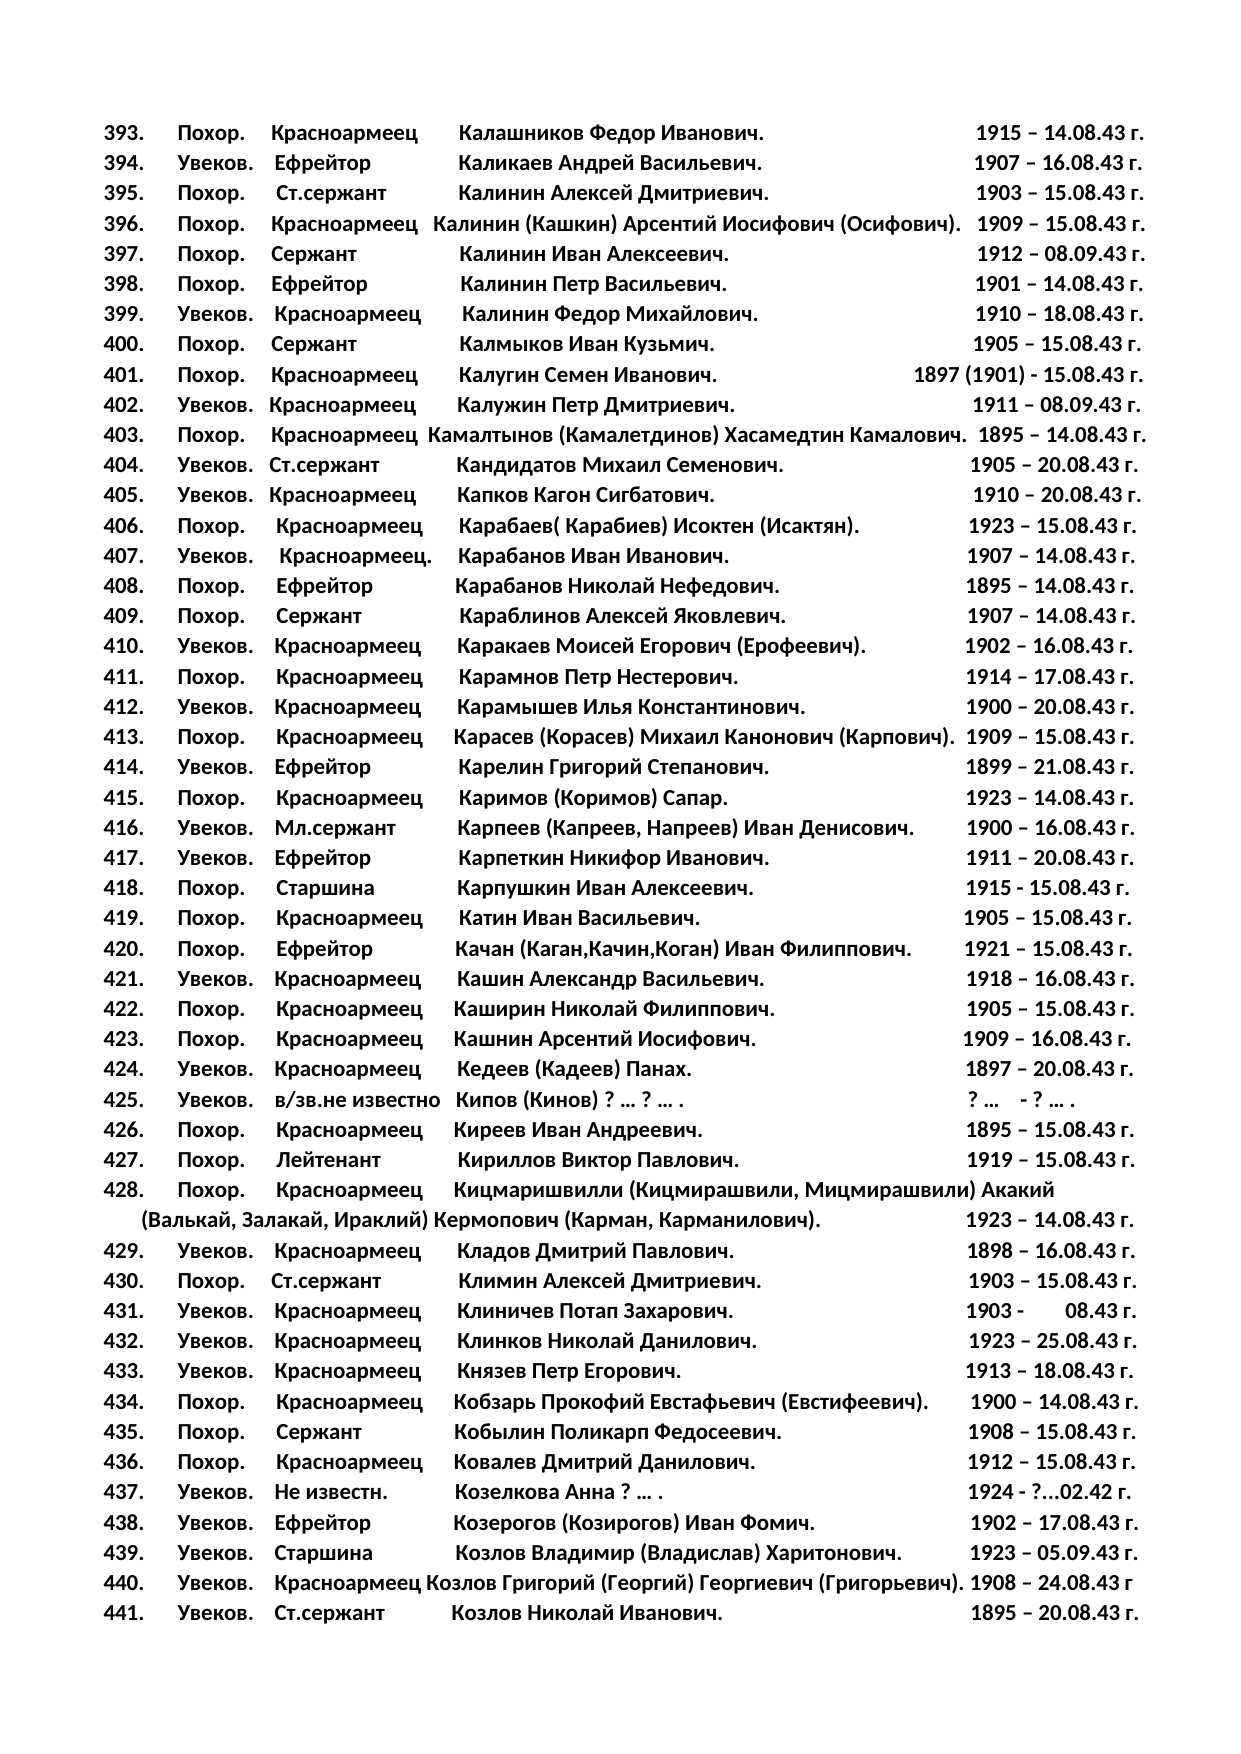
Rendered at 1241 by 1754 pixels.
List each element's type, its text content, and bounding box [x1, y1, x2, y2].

list Похор. Красноармеец Каримов (Коримов) Сапар. 1923 – 14.08.43 г. [103, 783, 1152, 811]
list Похор. Красноармеец Ковалев Дмитрий Данилович. 1912 – 15.08.43 г. [103, 1447, 1152, 1475]
list Похор. Старшина Карпушкин Иван Алексеевич. 1915 - 15.08.43 г. [103, 873, 1152, 901]
list Похор. Сержант Караблинов Алексей Яковлевич. 1907 – 14.08.43 г. [103, 601, 1152, 629]
list Похор. Сержант Калинин Иван Алексеевич. 1912 – 08.09.43 г. [103, 239, 1152, 267]
list Увеков. Ефрейтор Козерогов (Козирогов) Иван Фомич. 1902 – 17.08.43 г. [103, 1508, 1152, 1536]
list Похор. Лейтенант Кириллов Виктор Павлович. 1919 – 15.08.43 г. [103, 1145, 1152, 1173]
list Увеков. Красноармеец Клинков Николай Данилович. 1923 – 25.08.43 г. [103, 1326, 1152, 1354]
list Похор. Ефрейтор Карабанов Николай Нефедович. 1895 – 14.08.43 г. [103, 571, 1152, 599]
list Увеков. Мл.сержант Карпеев (Капреев, Напреев) Иван Денисович. 1900 – 16.08.43 г. [103, 813, 1152, 841]
list Увеков. Красноармеец Капков Кагон Сигбатович. 1910 – 20.08.43 г. [103, 481, 1152, 509]
list Похор. Красноармеец Кобзарь Прокофий Евстафьевич (Евстифеевич). 1900 – 14.08.43 г. [103, 1387, 1152, 1415]
list Увеков. Ст.сержант Козлов Николай Иванович. 1895 – 20.08.43 г. [103, 1598, 1152, 1626]
list Похор. Красноармеец Калашников Федор Иванович. 1915 – 14.08.43 г. [103, 118, 1152, 146]
list Похор. Красноармеец Кицмаришвилли (Кицмирашвили, Мицмирашвили) Акакий (Валькай, Залакай, Ираклий) Кермопович (Карман, Карманилович). 1923 – 14.08.43 г. [103, 1175, 1152, 1234]
list Увеков. Красноармеец Карамышев Илья Константинович. 1900 – 20.08.43 г. [103, 692, 1152, 720]
list Похор. Красноармеец Каширин Николай Филиппович. 1905 – 15.08.43 г. [103, 994, 1152, 1022]
list Увеков. Красноармеец Калинин Федор Михайлович. 1910 – 18.08.43 г. [103, 299, 1152, 327]
list Похор. Красноармеец Карамнов Петр Нестерович. 1914 – 17.08.43 г. [103, 662, 1152, 690]
list Похор. Красноармеец Калинин (Кашкин) Арсентий Иосифович (Осифович). 1909 – 15.08.43 г. [103, 209, 1152, 237]
list Увеков. Красноармеец Калужин Петр Дмитриевич. 1911 – 08.09.43 г. [103, 390, 1152, 418]
list Похор. Красноармеец Калугин Семен Иванович. 1897 (1901) - 15.08.43 г. [103, 360, 1152, 388]
list Увеков. Красноармеец Князев Петр Егорович. 1913 – 18.08.43 г. [103, 1357, 1152, 1385]
list Похор. Красноармеец Камалтынов (Камалетдинов) Хасамедтин Камалович. 1895 – 14.08.43 г. [103, 420, 1152, 448]
list Увеков. Красноармеец Кладов Дмитрий Павлович. 1898 – 16.08.43 г. [103, 1236, 1152, 1264]
list Увеков. Ефрейтор Каликаев Андрей Васильевич. 1907 – 16.08.43 г. [103, 148, 1152, 176]
list Увеков. Красноармеец Кедеев (Кадеев) Панах. 1897 – 20.08.43 г. [103, 1054, 1152, 1083]
list Похор. Красноармеец Карабаев( Карабиев) Исоктен (Исактян). 1923 – 15.08.43 г. [103, 511, 1152, 539]
list Увеков. Красноармеец Клиничев Потап Захарович. 1903 - 08.43 г. [103, 1296, 1152, 1324]
list Похор. Ефрейтор Качан (Каган,Качин,Коган) Иван Филиппович. 1921 – 15.08.43 г. [103, 934, 1152, 962]
list Похор. Ст.сержант Климин Алексей Дмитриевич. 1903 – 15.08.43 г. [103, 1266, 1152, 1294]
list Похор. Ефрейтор Калинин Петр Васильевич. 1901 – 14.08.43 г. [103, 269, 1152, 297]
list Увеков. Красноармеец Козлов Григорий (Георгий) Георгиевич (Григорьевич). 1908 – 24.08.43 г [103, 1568, 1152, 1596]
list Увеков. Ефрейтор Карпеткин Никифор Иванович. 1911 – 20.08.43 г. [103, 843, 1152, 871]
list Увеков. в/зв.не известно Кипов (Кинов) ? … ? … . ? … - ? … . [103, 1085, 1152, 1113]
list Увеков. Ст.сержант Кандидатов Михаил Семенович. 1905 – 20.08.43 г. [103, 450, 1152, 478]
list Похор. Красноармеец Карасев (Корасев) Михаил Канонович (Карпович). 1909 – 15.08.43 г. [103, 722, 1152, 750]
list Увеков. Ефрейтор Карелин Григорий Степанович. 1899 – 21.08.43 г. [103, 752, 1152, 781]
list Похор. Сержант Кобылин Поликарп Федосеевич. 1908 – 15.08.43 г. [103, 1417, 1152, 1445]
list Похор. Красноармеец Киреев Иван Андреевич. 1895 – 15.08.43 г. [103, 1115, 1152, 1143]
list Увеков. Красноармеец Каракаев Моисей Егорович (Ерофеевич). 1902 – 16.08.43 г. [103, 632, 1152, 660]
list Увеков. Старшина Козлов Владимир (Владислав) Харитонович. 1923 – 05.09.43 г. [103, 1538, 1152, 1566]
list Похор. Сержант Калмыков Иван Кузьмич. 1905 – 15.08.43 г. [103, 329, 1152, 358]
list Похор. Красноармеец Кашнин Арсентий Иосифович. 1909 – 16.08.43 г. [103, 1024, 1152, 1052]
list Увеков. Не известн. Козелкова Анна ? … . 1924 - ?...02.42 г. [103, 1477, 1152, 1506]
list Похор. Красноармеец Катин Иван Васильевич. 1905 – 15.08.43 г. [103, 903, 1152, 932]
list Увеков. Красноармеец Кашин Александр Васильевич. 1918 – 16.08.43 г. [103, 964, 1152, 992]
list Увеков. Красноармеец. Карабанов Иван Иванович. 1907 – 14.08.43 г. [103, 541, 1152, 569]
list Похор. Ст.сержант Калинин Алексей Дмитриевич. 1903 – 15.08.43 г. [103, 178, 1152, 207]
